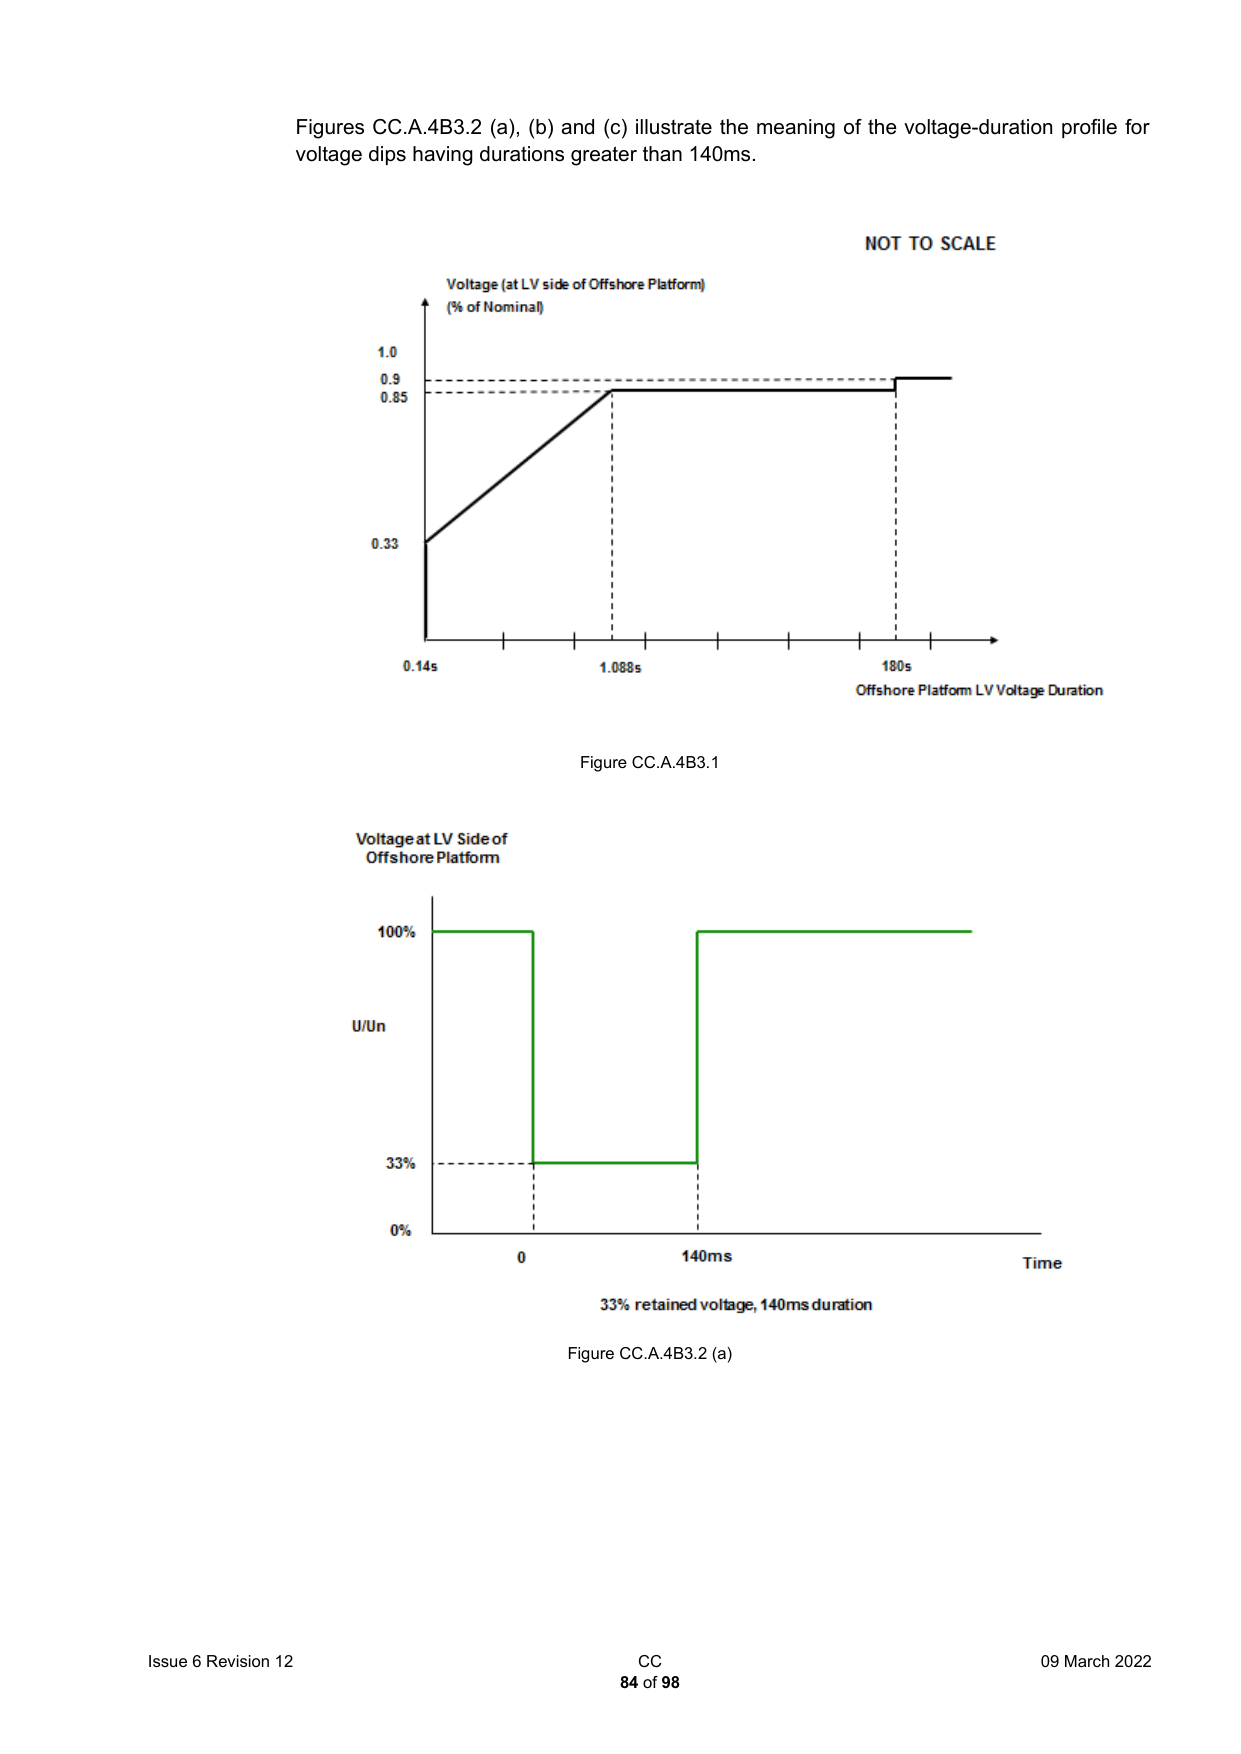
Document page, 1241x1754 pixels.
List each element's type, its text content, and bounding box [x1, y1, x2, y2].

text Figure CC.A.4B3.2 (a) [148, 1344, 1152, 1363]
text Figure CC.A.4B3.1 [148, 752, 1152, 772]
picture [280, 219, 1123, 738]
picture [321, 819, 1128, 1329]
text Figures CC.A.4B3.2 (a), (b) and (c) illustrate the meaning of the voltage-duration profile for voltage dips having durations greater than 140ms. [148, 115, 1152, 165]
